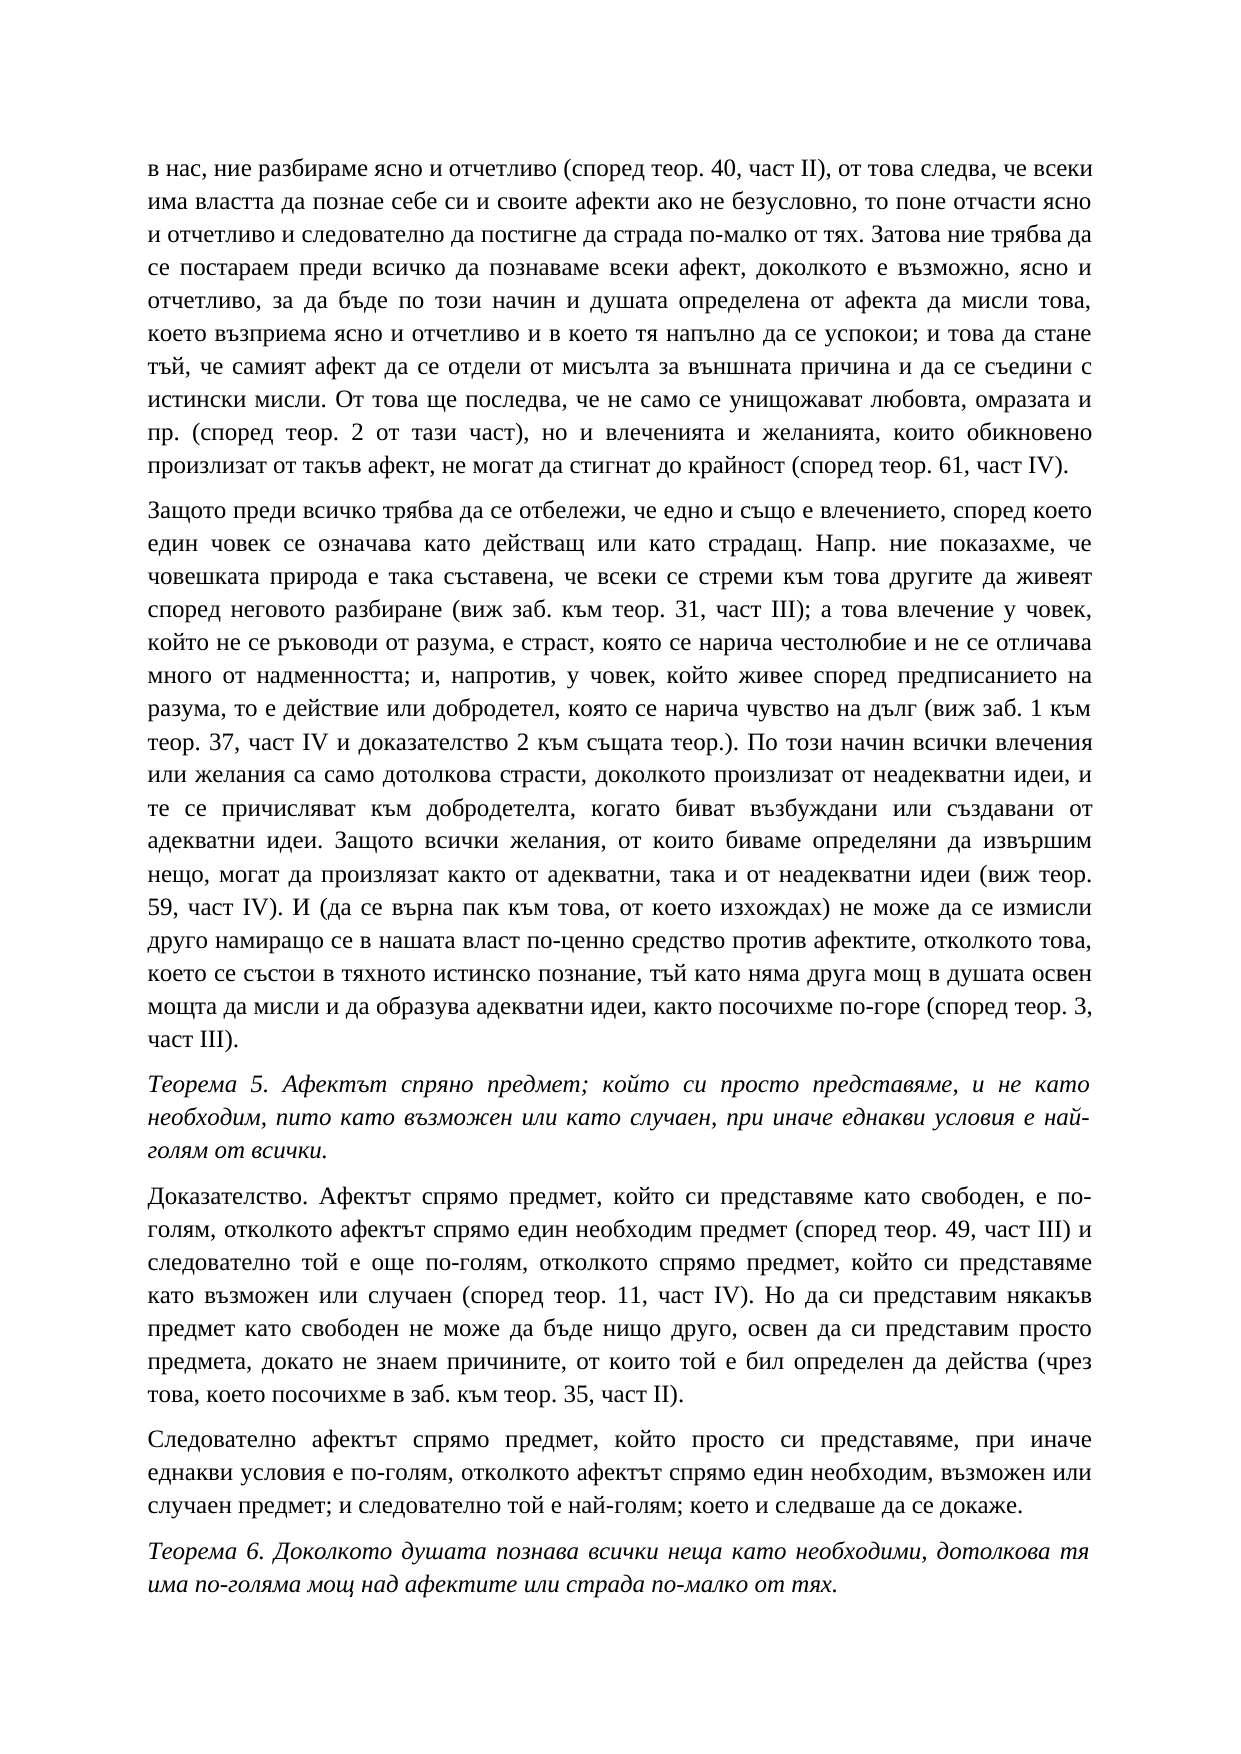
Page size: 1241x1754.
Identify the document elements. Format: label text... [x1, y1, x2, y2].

text Защото преди всичко трябва да се отбележи, че едно и също е влечението, според което един човек се означава като действащ или като страдащ. Напр. ние показахме, че човешката природа е така съставена, че всеки се стреми към това другите да живеят според неговото разбиране (виж заб. към теор. 31, част III); а това влечение у човек, който не се ръководи от разума, е страст, която се нарича честолюбие и не се отличава много от надменността; и, напротив, у човек, който живее според предписанието на разума, то е действие или добродетел, която се нарича чувство на дълг (виж заб. 1 към теор. 37, част IV и доказателство 2 към същата теор.). По този начин всички влечения или желания са само дотолкова страсти, доколкото произлизат от неадекватни идеи, и те се причисляват към добродетелта, когато биват възбуждани или създавани от адекватни идеи. Защото всички желания, от които биваме определяни да извършим нещо, могат да произлязат както от адекватни, така и от неадекватни идеи (виж теор. 59, част IV). И (да се върна пак към това, от което изхождах) не може да се измисли друго намиращо се в нашата власт по-ценно средство против афектите, отколкото това, което се състои в тяхното истинско познание, тъй като няма друга мощ в душата освен мощта да мисли и да образува адекватни идеи, както посочихме по-горе (според теор. 3, част III). [147, 495, 1093, 1052]
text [147, 153, 1093, 479]
text Доказателство. Афектът спрямо предмет, който си представяме като свободен, е по-голям, отколкото афектът спрямо един необходим предмет (според теор. 49, част III) и следователно той е още по-голям, отколкото спрямо предмет, който си представяме като възможен или случаен (според теор. 11, част IV). Но да си представим някакъв предмет като свободен не може да бъде нищо друго, освен да си представим просто предмета, докато не знаем причините, от които той е бил определен да действа (чрез това, което посочихме в заб. към теор. 35, част II). [147, 1181, 1093, 1408]
text Следователно афектът спрямо предмет, който просто си представяме, при иначе еднакви условия е по-голям, отколкото афектът спрямо един необходим, възможен или случаен предмет; и следователно той е най-голям; което и следваше да се докаже. [147, 1424, 1093, 1519]
text Теорема 6. Доколкото душата познава всички неща като необходими, дотолкова тя има по-голяма мощ над афектите или страда по-малко от тях. [147, 1536, 1093, 1598]
text Теорема 5. Афектът спряно предмет; който си просто представяме, и не като необходим, пито като възможен или като случаен, при иначе еднакви условия е най-голям от всички. [147, 1069, 1093, 1164]
